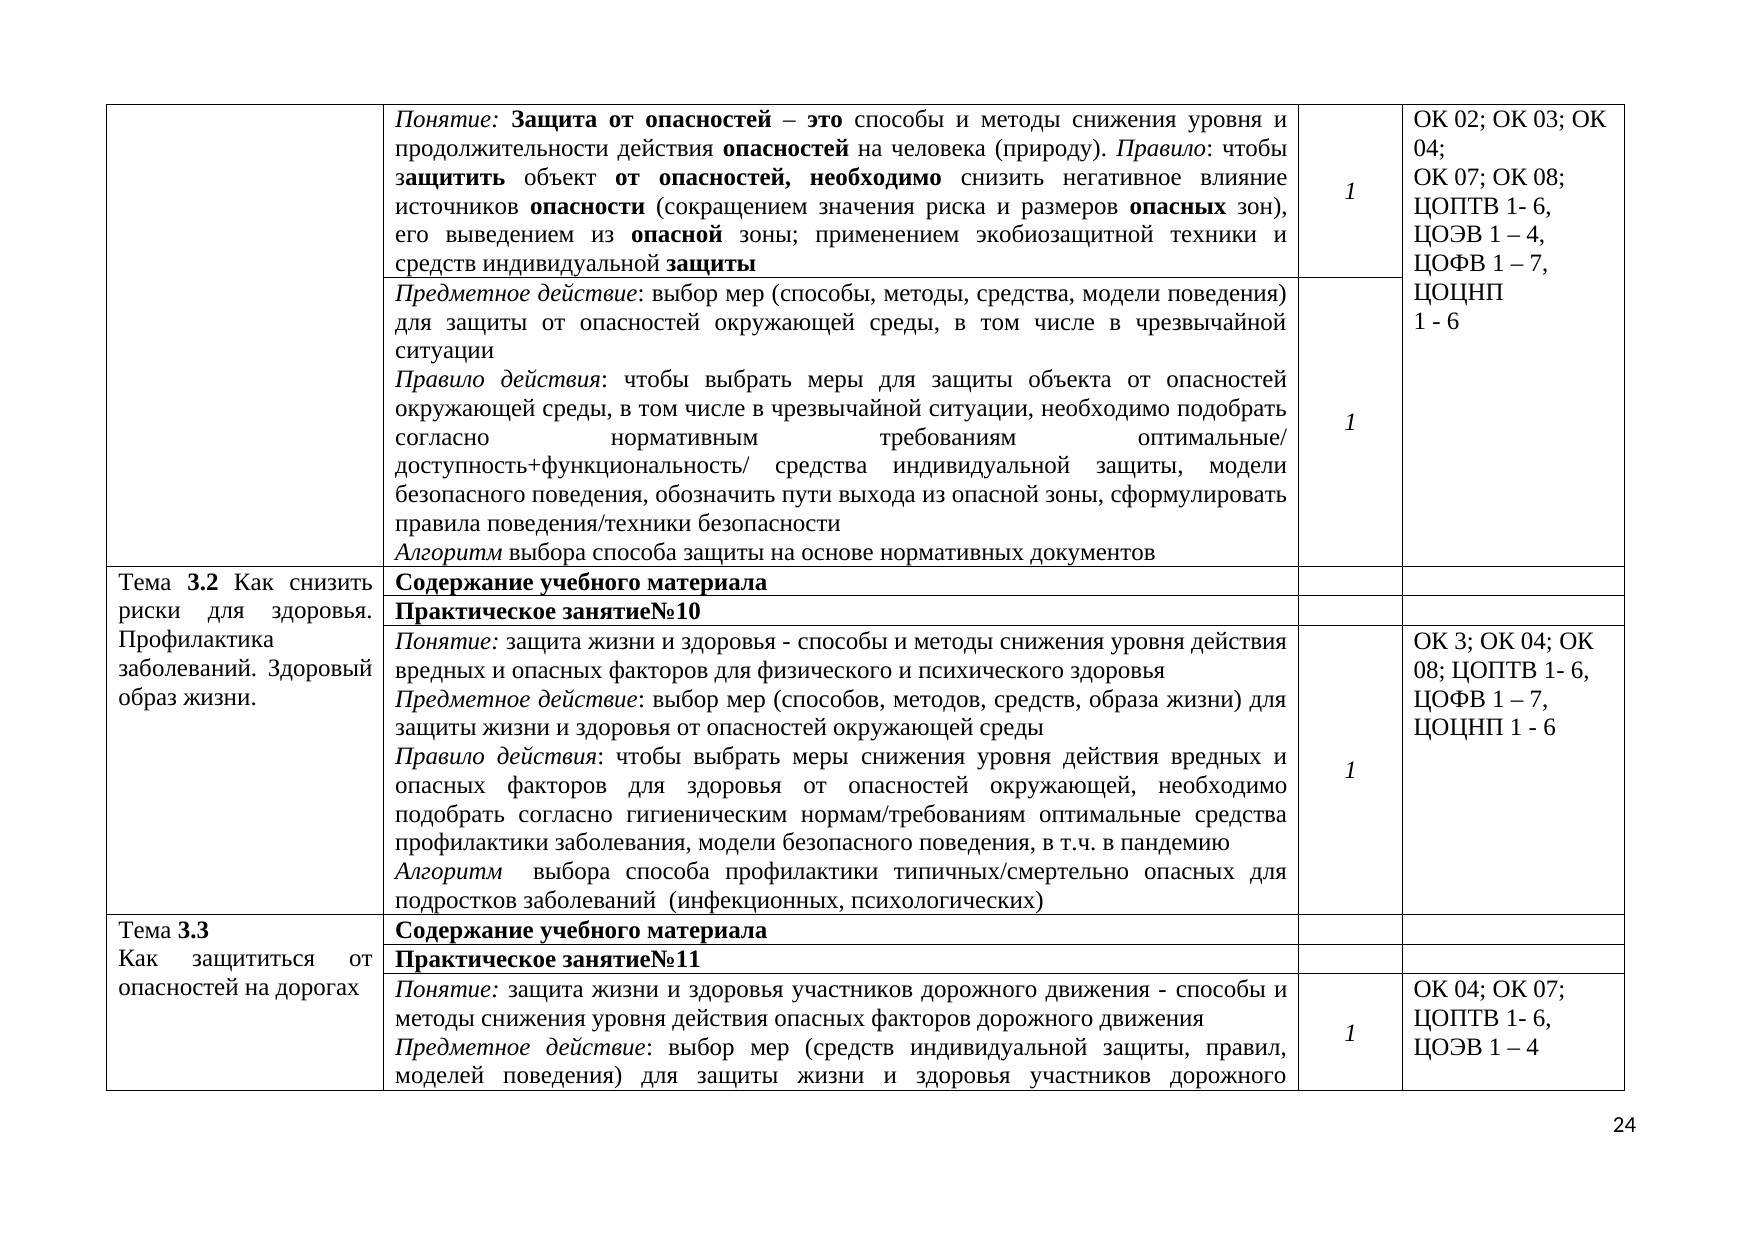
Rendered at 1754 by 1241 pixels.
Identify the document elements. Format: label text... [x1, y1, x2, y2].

table_cell Понятие: защита жизни и здоровья - способы и методы снижения уровня действия вредных и опасных факторов для физического и психического здоровья Предметное действие: выбор мер (способов, методов, средств, образа жизни) для защиты жизни и здоровья от опасностей окружающей среды Правило действия: чтобы выбрать меры снижения уровня действия вредных и опасных факторов для здоровья от опасностей окружающей, необходимо подобрать согласно гигиеническим нормам/требованиям оптимальные средства профилактики заболевания, модели безопасного поведения, в т.ч. в пандемию Алгоритм выбора способа профилактики типичных/смертельно опасных для подростков заболеваний (инфекционных, психологических) [384, 626, 1298, 914]
table_cell 1 [1299, 278, 1402, 566]
table_cell ОК 3; ОК 04; ОК 08; ЦОПТВ 1- 6, ЦОФВ 1 – 7, ЦОЦНП 1 - 6 [1403, 626, 1624, 914]
table_cell [1403, 945, 1624, 973]
table_cell Тема 3.2 Как снизить риски для здоровья. Профилактика заболеваний. Здоровый образ жизни. [107, 567, 383, 914]
table_cell [1403, 915, 1624, 943]
table_cell 1 [1299, 626, 1402, 914]
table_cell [1403, 974, 1624, 1090]
table_cell Понятие: Защита от опасностей – это способы и методы снижения уровня и продолжительности действия опасностей на человека (природу). Правило: чтобы защитить объект от опасностей, необходимо снизить негативное влияние источников опасности (сокращением значения риска и размеров опасных зон), его выведением из опасной зоны; применением экобиозащитной техники и средств индивидуальной защиты [384, 105, 1298, 277]
table_cell [1403, 567, 1624, 595]
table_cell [384, 974, 1298, 1090]
table_cell [1299, 596, 1402, 625]
table_cell [1299, 567, 1402, 595]
table_cell Практическое занятие№11 [384, 945, 1298, 973]
table_cell Содержание учебного материала [384, 915, 1298, 943]
table_cell [1299, 915, 1402, 943]
table_cell Практическое занятие№10 [384, 596, 1298, 625]
table_cell [1403, 596, 1624, 625]
table_cell Содержание учебного материала [384, 567, 1298, 595]
table_cell 1 [1299, 105, 1402, 277]
table_cell Тема 3.3 Как защититься от опасностей на дорогах [107, 915, 383, 1090]
table_cell ОК 02; ОК 03; ОК 04; ОК 07; ОК 08; ЦОПТВ 1- 6, ЦОЭВ 1 – 4, ЦОФВ 1 – 7, ЦОЦНП 1 - 6 [1403, 105, 1624, 566]
table_cell [1299, 945, 1402, 973]
table_cell 1 [1299, 974, 1402, 1090]
table_cell Предметное действие: выбор мер (способы, методы, средства, модели поведения) для защиты от опасностей окружающей среды, в том числе в чрезвычайной ситуации Правило действия: чтобы выбрать меры для защиты объекта от опасностей окружающей среды, в том числе в чрезвычайной ситуации, необходимо подобрать согласно нормативным требованиям оптимальные/ доступность+функциональность/ средства индивидуальной защиты, модели безопасного поведения, обозначить пути выхода из опасной зоны, сформулировать правила поведения/техники безопасности Алгоритм выбора способа защиты на основе нормативных документов [384, 278, 1298, 566]
